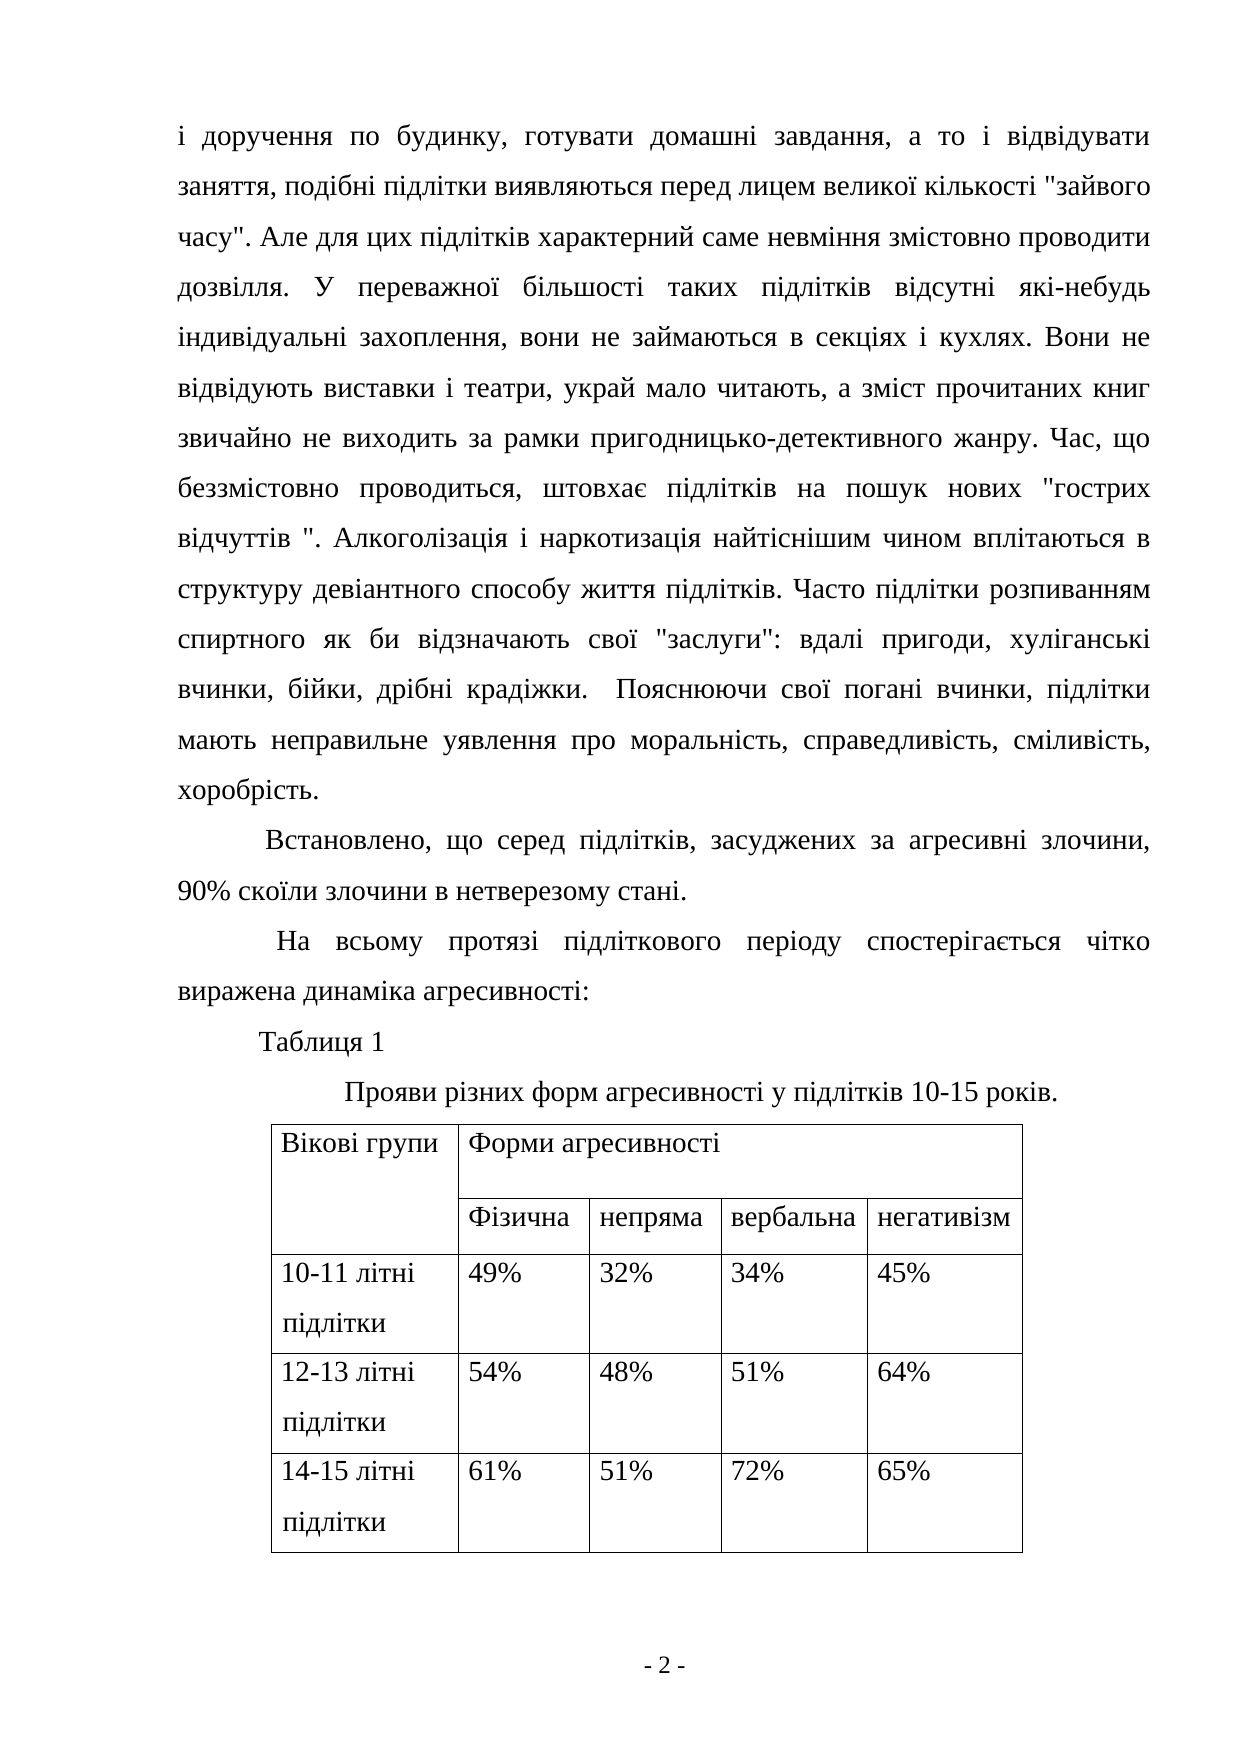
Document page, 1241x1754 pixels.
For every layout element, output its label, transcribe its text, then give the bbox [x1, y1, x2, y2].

table_cell 12-13 літні підлітки [272, 1354, 458, 1452]
text На всьому протязі підліткового періоду спостерігається чітко виражена динаміка агресивності: [177, 923, 1152, 1007]
table_cell 14-15 літні підлітки [272, 1454, 458, 1552]
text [177, 118, 1152, 806]
table_cell негативізм [868, 1199, 1022, 1254]
table_cell 72% [722, 1454, 867, 1552]
text Прояви різних форм агресивності у підлітків 10-15 років. [177, 1074, 1152, 1108]
table_header Форми агресивності [459, 1125, 1022, 1198]
table_cell 49% [459, 1255, 589, 1353]
table_cell 10-11 літні підлітки [272, 1255, 458, 1353]
table_cell 51% [722, 1354, 867, 1452]
table_cell вербальна [722, 1199, 867, 1254]
text Встановлено, що серед підлітків, засуджених за агресивні злочини, 90% скоїли злочини в нетверезому стані. [177, 822, 1152, 906]
table_cell 32% [590, 1255, 721, 1353]
text Таблиця 1 [177, 1024, 1152, 1057]
table_cell 45% [868, 1255, 1022, 1353]
table_cell 65% [868, 1454, 1022, 1552]
table_cell 51% [590, 1454, 721, 1552]
table_cell 34% [722, 1255, 867, 1353]
table_cell непряма [590, 1199, 721, 1254]
table_cell 54% [459, 1354, 589, 1452]
table_header Вікові групи [272, 1125, 458, 1254]
table_cell 48% [590, 1354, 721, 1452]
table_cell 64% [868, 1354, 1022, 1452]
table_cell Фізична [459, 1199, 589, 1254]
table_cell 61% [459, 1454, 589, 1552]
